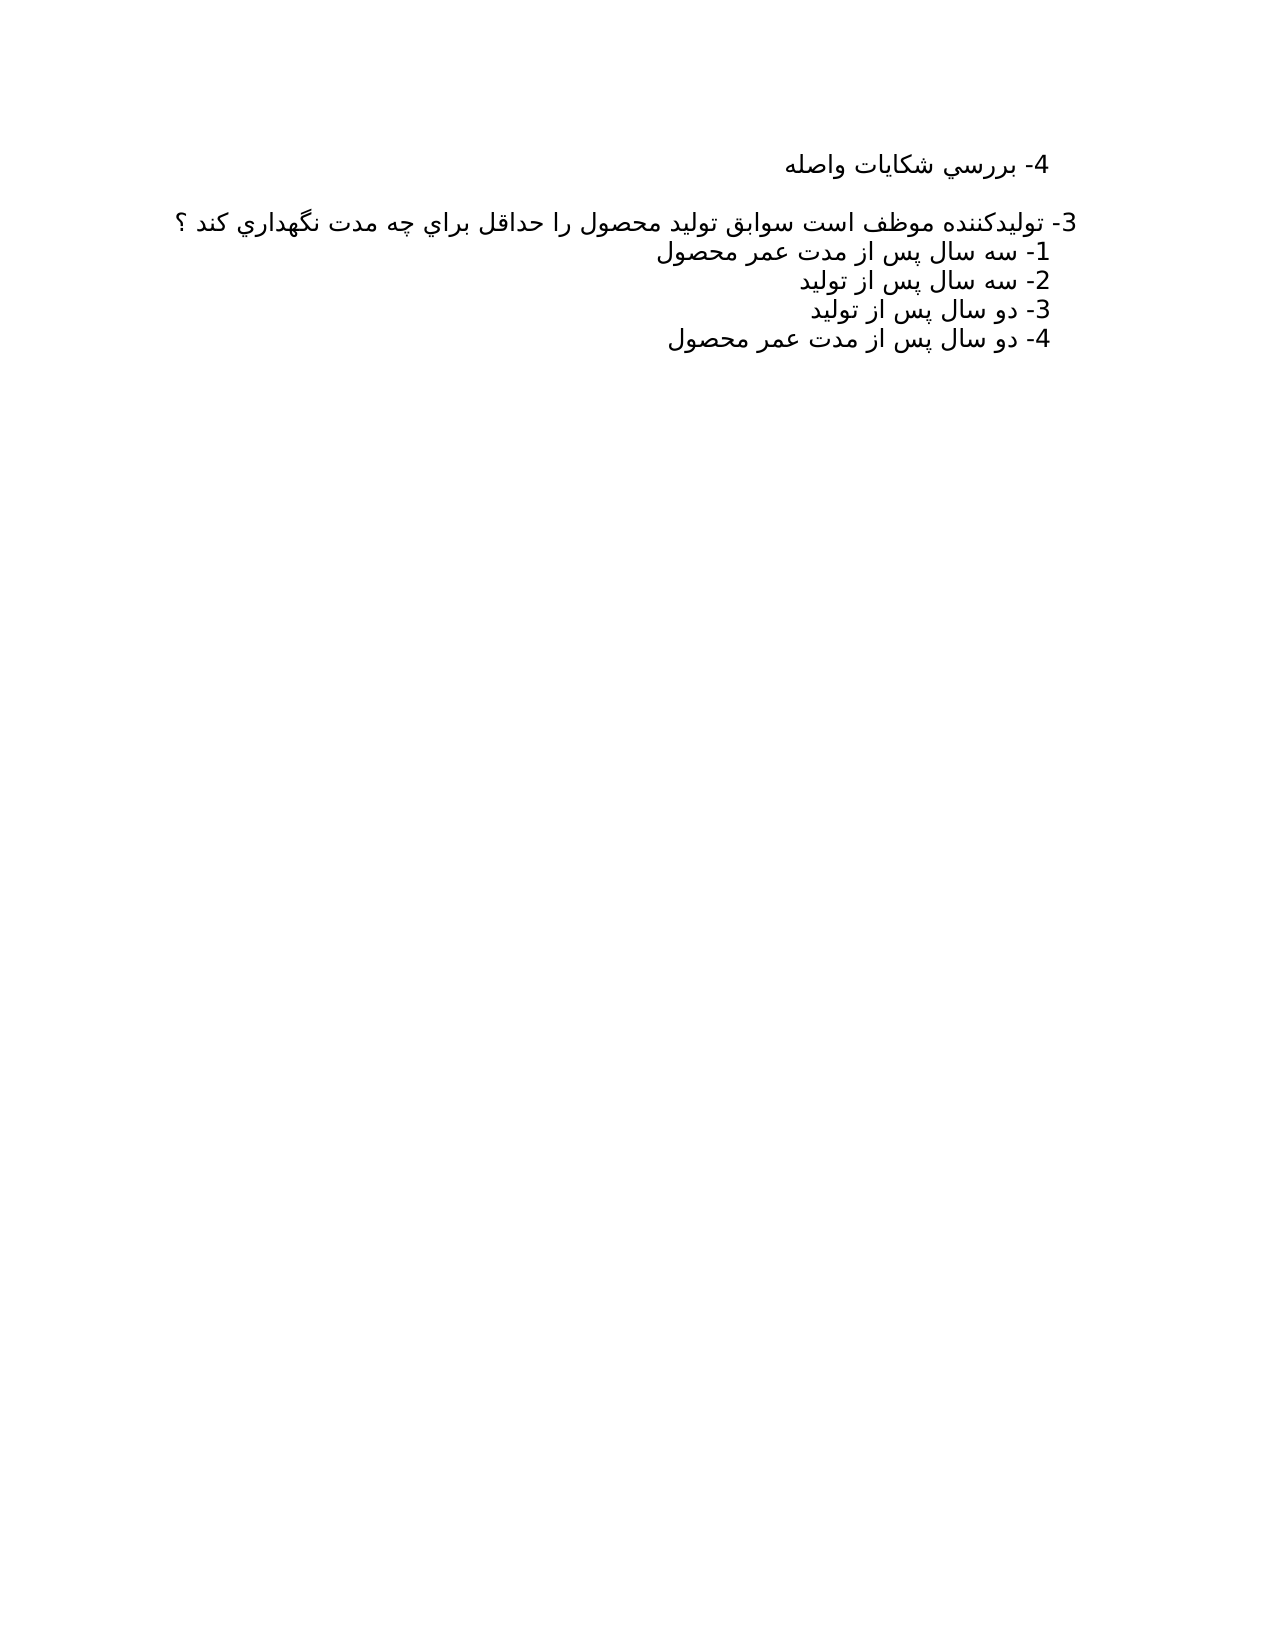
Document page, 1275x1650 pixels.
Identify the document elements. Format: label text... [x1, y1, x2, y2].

text 1- سه سال پس از مدت عمر محصول [150, 237, 1051, 266]
text 3- دو سال پس از توليد [150, 295, 1051, 324]
text 4- دو سال پس از مدت عمر محصول [150, 324, 1051, 354]
text 4- بررسي شكايات واصله [150, 150, 1050, 179]
text 2- سه سال پس از توليد [150, 266, 1051, 295]
text 3- توليدكننده موظف است سوابق توليد محصول را حداقل براي چه مدت نگهداري كند ؟ [150, 208, 1125, 237]
